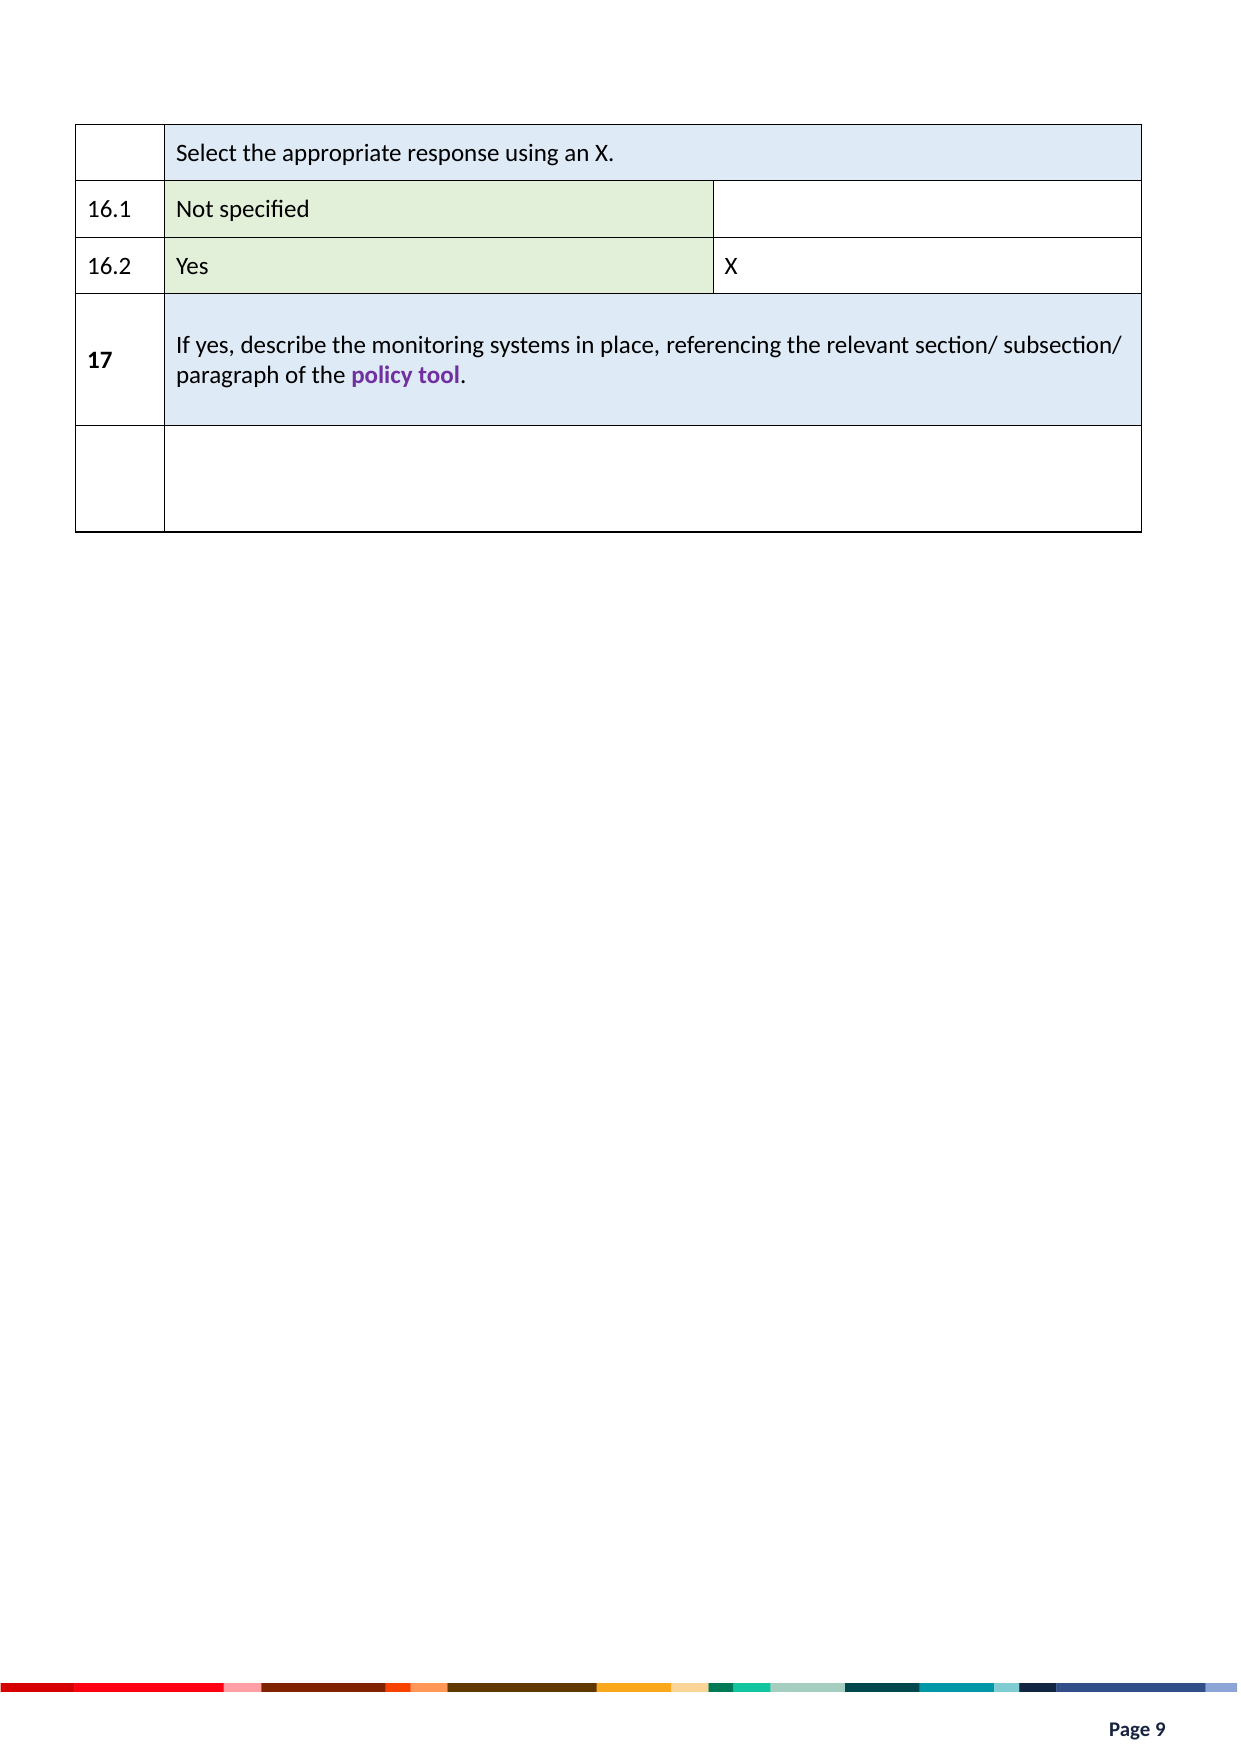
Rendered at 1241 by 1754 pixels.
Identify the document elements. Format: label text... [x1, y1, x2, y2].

picture [0, 1683, 1236, 1692]
table_cell 17 [76, 294, 164, 425]
table_cell [165, 426, 1141, 531]
table_cell [714, 181, 1141, 237]
table_cell [76, 426, 164, 531]
table_cell Yes [165, 238, 713, 293]
table_cell X [714, 238, 1141, 293]
table_cell 16.2 [76, 238, 164, 293]
table_cell 16 [76, 125, 164, 180]
table_cell 16.1 [76, 181, 164, 237]
table_cell If yes, describe the monitoring systems in place, referencing the relevant section/ subsection/ paragraph of the policy tool. [165, 294, 1141, 425]
table_cell Not specified [165, 181, 713, 237]
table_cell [165, 125, 1141, 180]
